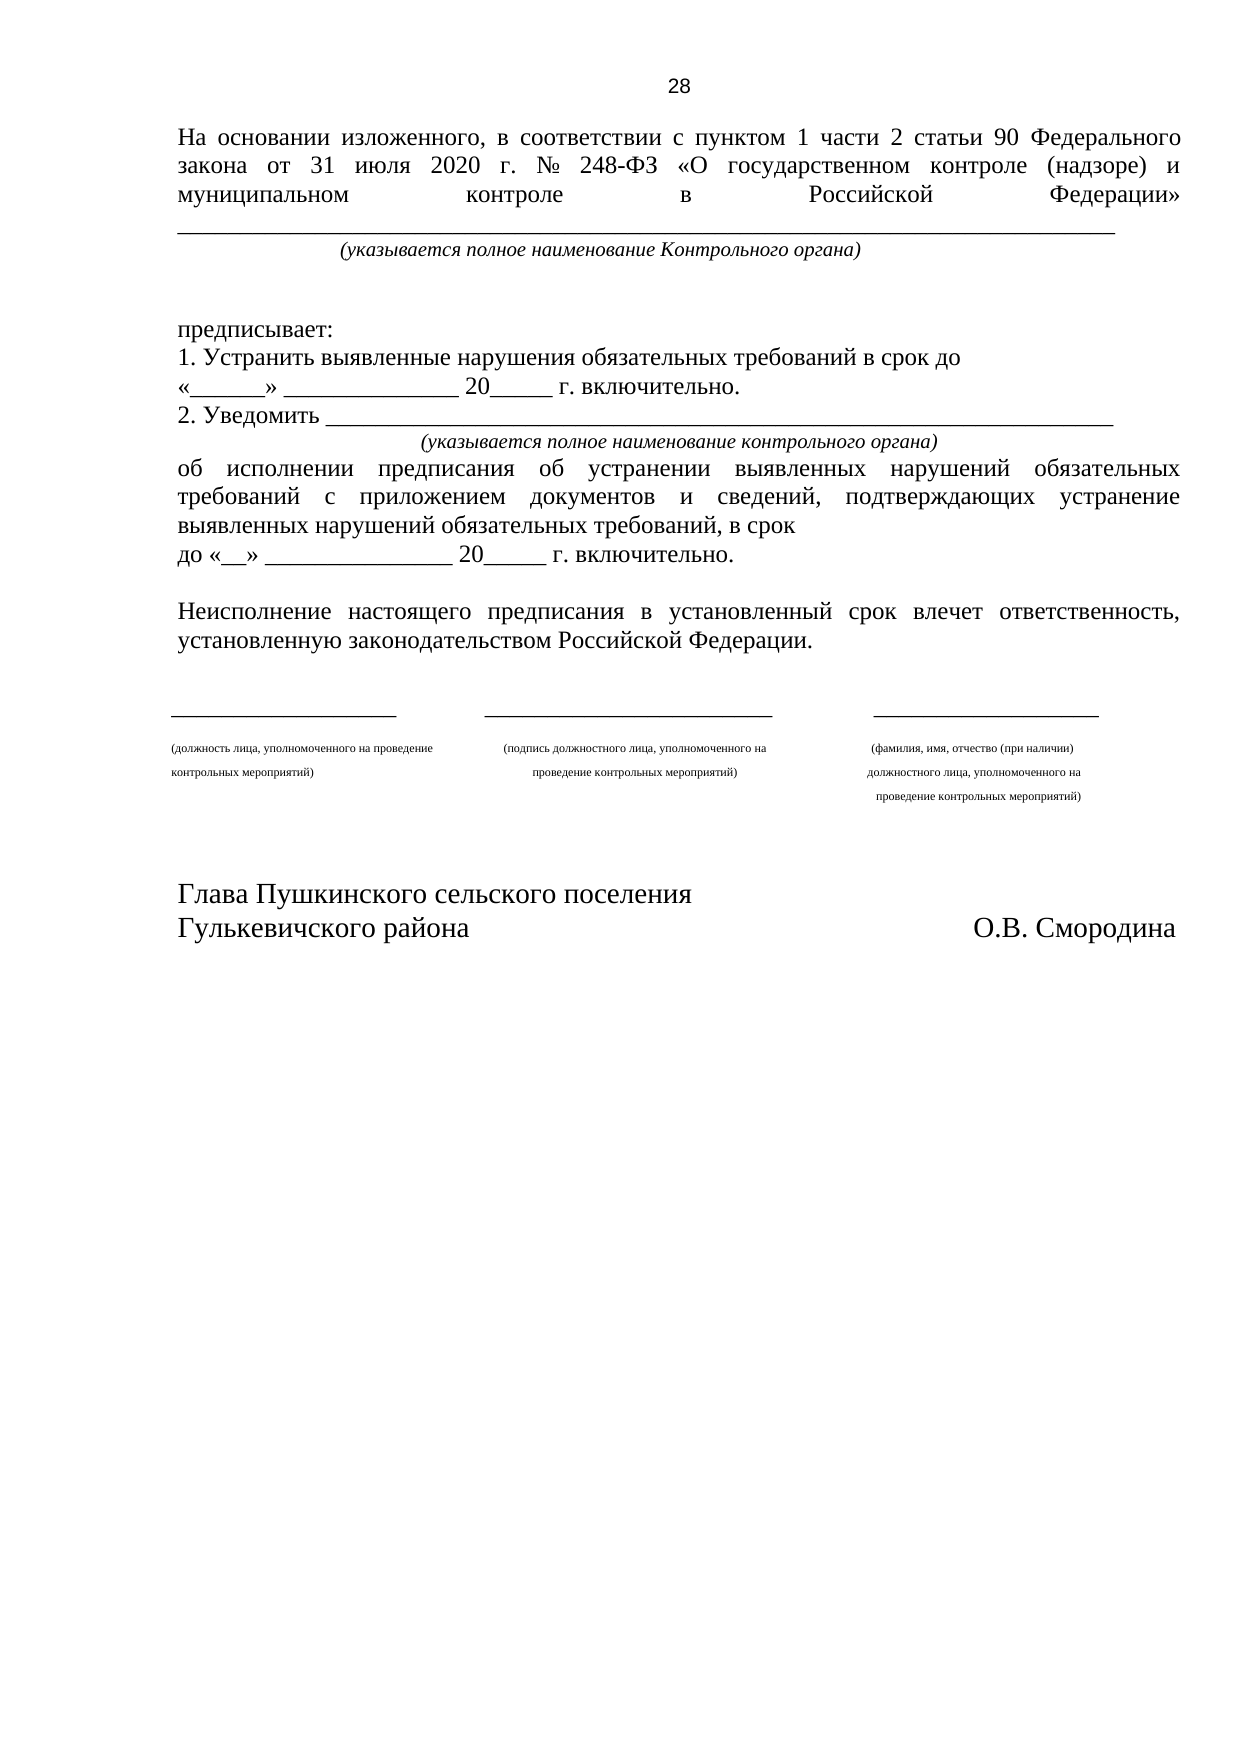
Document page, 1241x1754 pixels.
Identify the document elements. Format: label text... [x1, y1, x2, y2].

text 2. Уведомить _______________________________________________________________ [177, 400, 1181, 429]
text Неисполнение настоящего предписания в установленный срок влечет ответственность, установленную законодательством Российской Федерации. [177, 596, 1181, 654]
table_header __________________ [792, 680, 1105, 730]
text до «__» _______________ 20_____ г. включительно. [177, 539, 1181, 568]
text предписывает: [177, 314, 1181, 342]
text Глава Пушкинского сельского поселения [177, 876, 1181, 910]
table_cell (фамилия, имя, отчество (при наличии) должностного лица, уполномоченного на проведение контрольных мероприятий) [792, 730, 1105, 824]
table_cell (подпись должностного лица, уполномоченного на проведение контрольных мероприятий) [478, 730, 792, 824]
text об исполнении предписания об устранении выявленных нарушений обязательных требований с приложением документов и сведений, подтверждающих устранение выявленных нарушений обязательных требований, в срок [177, 453, 1181, 539]
text На основании изложенного, в соответствии с пунктом 1 части 2 статьи 90 Федерального закона от 31 июля 2020 г. № 248-ФЗ «О государственном контроле (надзоре) и муниципальном контроле в Российской Федерации» ___________________________________________________________________________ [177, 122, 1181, 237]
table_cell (должность лица, уполномоченного на проведение контрольных мероприятий) [165, 730, 478, 824]
text 1. Устранить выявленные нарушения обязательных требований в срок до [177, 342, 1181, 371]
table_header __________________ [165, 680, 478, 730]
table_header _______________________ [478, 680, 792, 730]
text Гулькевичского района О.В. Смородина [177, 910, 1181, 943]
text «______» ______________ 20_____ г. включительно. [177, 371, 1181, 400]
text (указывается полное наименование контрольного органа) [177, 429, 1181, 453]
text (указывается полное наименование Контрольного органа) [177, 237, 1181, 261]
